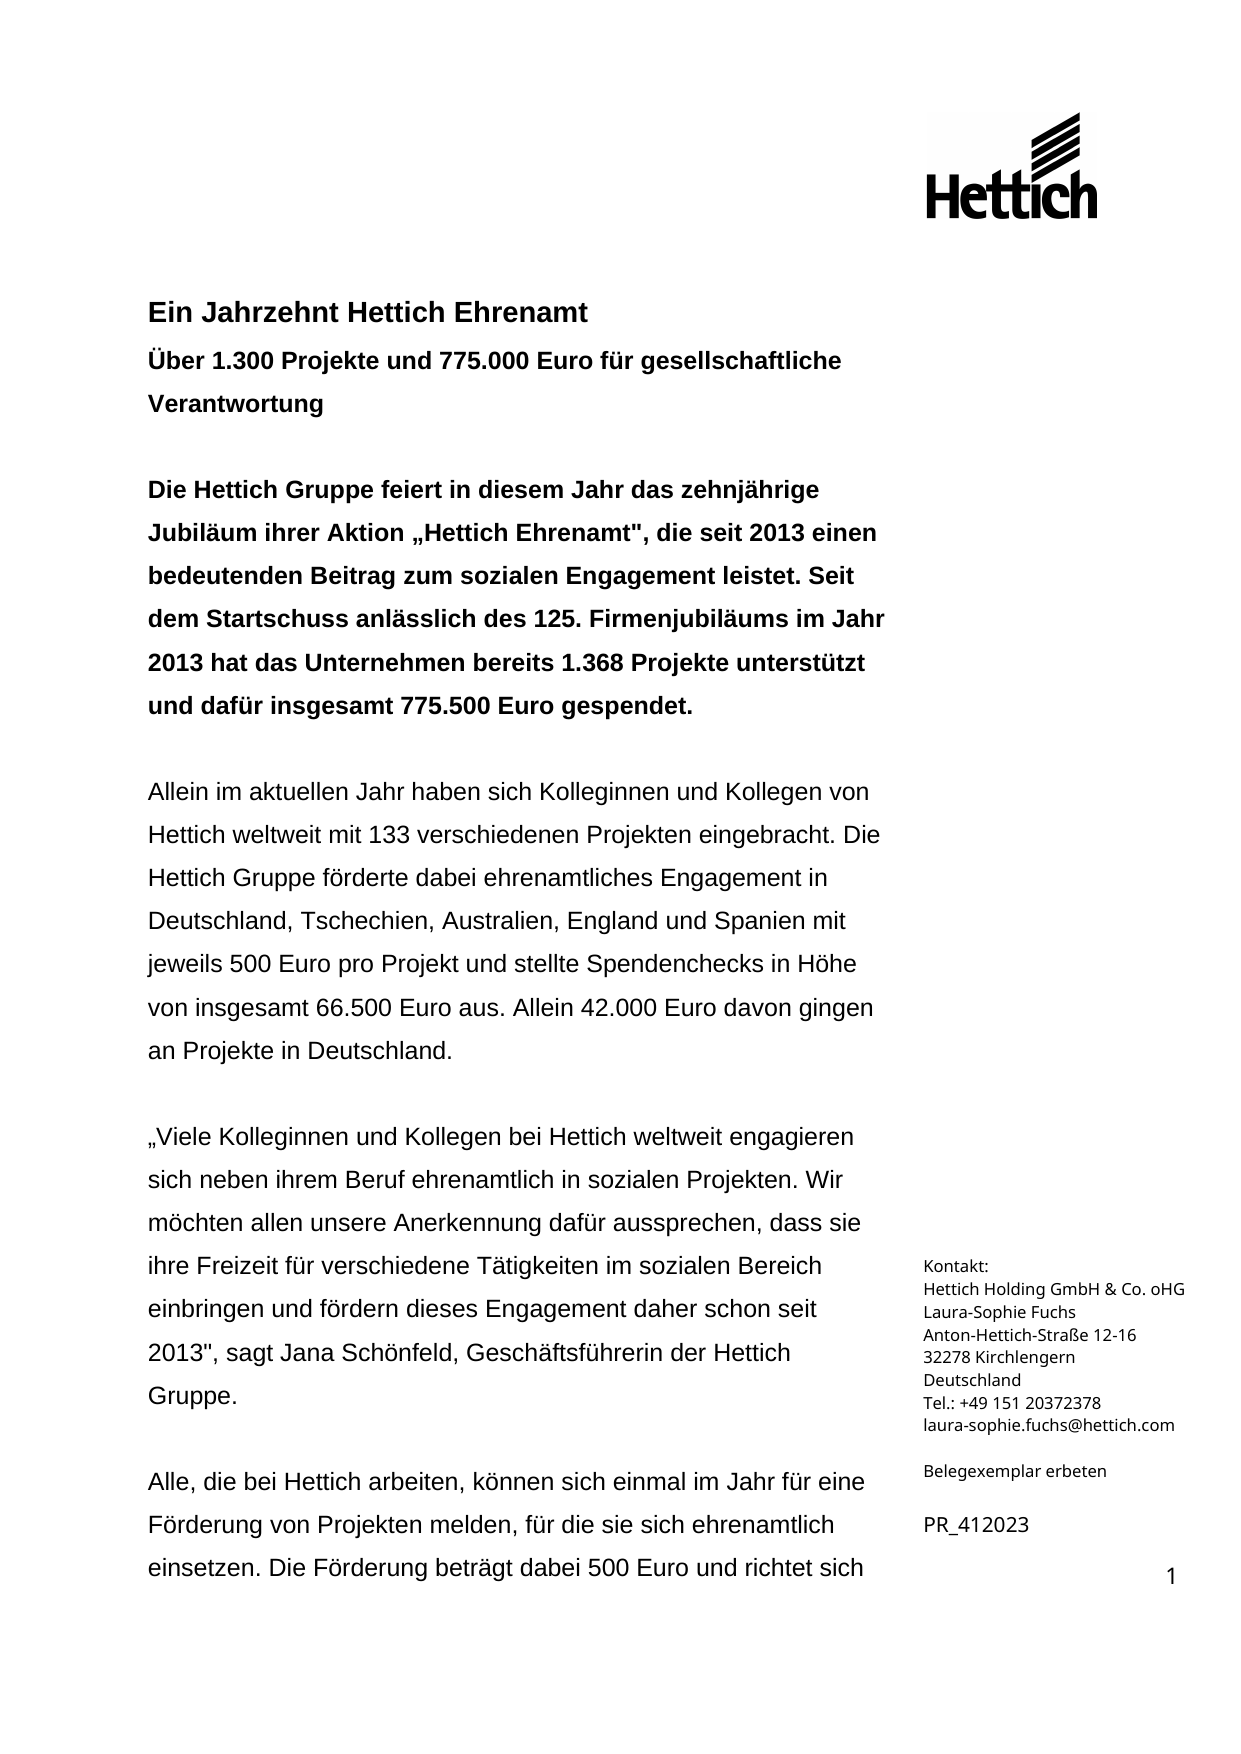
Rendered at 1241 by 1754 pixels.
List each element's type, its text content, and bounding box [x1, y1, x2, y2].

text Allein im aktuellen Jahr haben sich Kolleginnen und Kollegen von Hettich weltweit mit 133 verschiedenen Projekten eingebracht. Die Hettich Gruppe förderte dabei ehrenamtliches Engagement in Deutschland, Tschechien, Australien, England und Spanien mit jeweils 500 Euro pro Projekt und stellte Spendenchecks in Höhe von insgesamt 66.500 Euro aus. Allein 42.000 Euro davon gingen an Projekte in Deutschland. [148, 777, 886, 1064]
text Über 1.300 Projekte und 775.000 Euro für gesellschaftliche Verantwortung [148, 346, 886, 417]
picture [926, 112, 1097, 219]
text „Viele Kolleginnen und Kollegen bei Hettich weltweit engagieren sich neben ihrem Beruf ehrenamtlich in sozialen Projekten. Wir möchten allen unsere Anerkennung dafür aussprechen, dass sie ihre Freizeit für verschiedene Tätigkeiten im sozialen Bereich einbringen und fördern dieses Engagement daher schon seit 2013", sagt Jana Schönfeld, Geschäftsführerin der Hettich Gruppe. [148, 1122, 886, 1409]
text Die Hettich Gruppe feiert in diesem Jahr das zehnjährige Jubiläum ihrer Aktion „Hettich Ehrenamt", die seit 2013 einen bedeutenden Beitrag zum sozialen Engagement leistet. Seit dem Startschuss anlässlich des 125. Firmenjubiläums im Jahr 2013 hat das Unternehmen bereits 1.368 Projekte unterstützt und dafür insgesamt 775.500 Euro gespendet. [148, 475, 886, 719]
text Ein Jahrzehnt Hettich Ehrenamt [148, 295, 886, 329]
